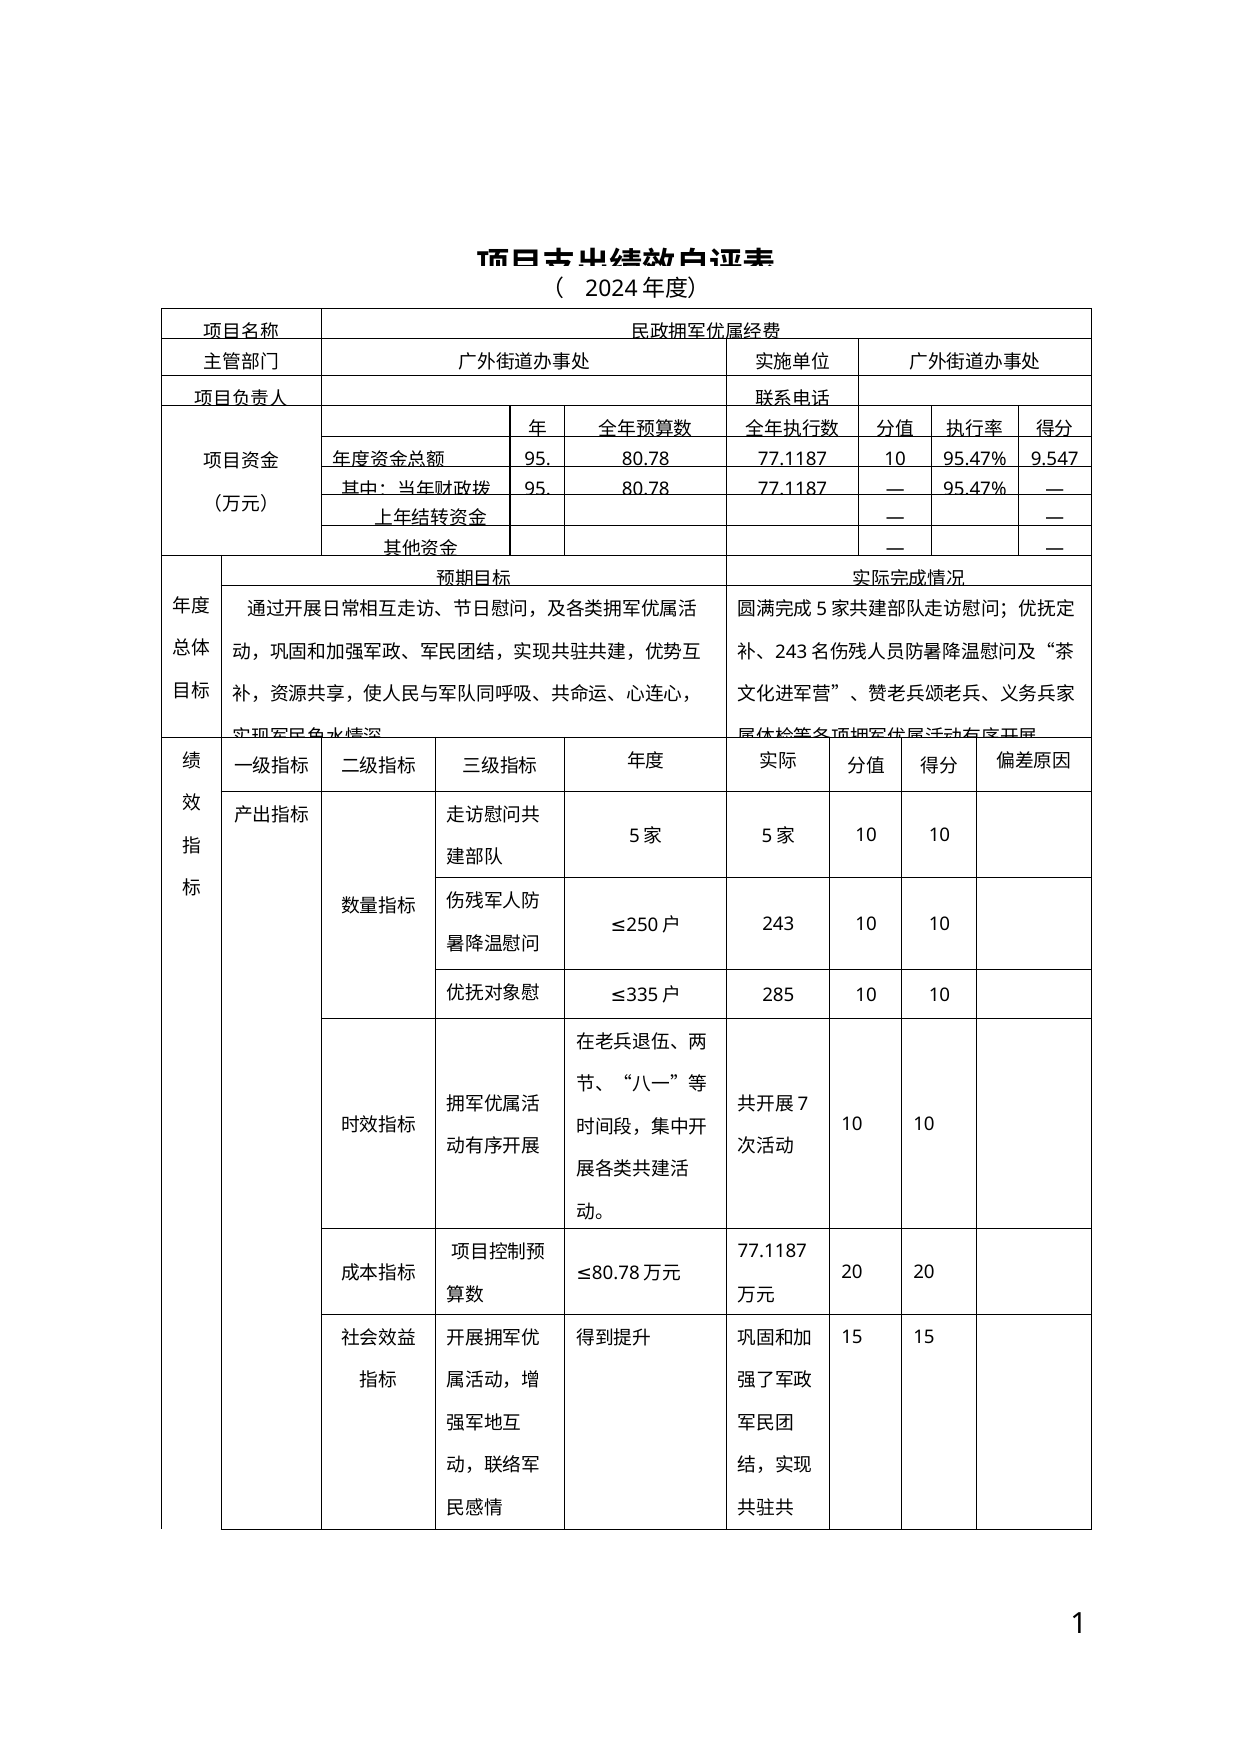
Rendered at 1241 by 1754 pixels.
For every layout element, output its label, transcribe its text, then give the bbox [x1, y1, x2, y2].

table_cell 得分 [1019, 406, 1091, 436]
table_cell 全年执行数 [727, 406, 858, 436]
table_cell 上年结转资金 [322, 495, 509, 524]
table_cell [932, 526, 1018, 555]
table_cell 民政拥军优属经费 [322, 309, 1091, 338]
table_cell 三级指标 [436, 738, 564, 791]
table_cell 通过开展日常相互走访、节日慰问，及各类拥军优属活动，巩固和加强军政、军民团结，实现共驻共建，优势互补，资源共享，使人民与军队同呼吸、共命运、心连心，实现军民鱼水情深。 [222, 586, 726, 737]
table_cell 20 [902, 1229, 976, 1314]
table_header 项目支出绩效自评表 [161, 220, 1091, 266]
table_cell 全年预算数 [565, 406, 726, 436]
table_cell 5家 [565, 792, 726, 877]
table_cell 20 [830, 1229, 901, 1314]
table_cell 偏差原因分析及改进措施 [977, 738, 1091, 791]
table_cell 285 [727, 970, 829, 1018]
table_cell 项目名称 [162, 309, 321, 338]
table_cell 其他资金 [322, 526, 509, 555]
table_cell 95.78 [511, 437, 564, 466]
table_cell [859, 376, 1091, 405]
table_cell 77.1187万元 [727, 1229, 829, 1314]
table_cell [932, 495, 1018, 524]
table_cell [322, 406, 509, 436]
table_cell 10 [902, 970, 976, 1018]
table_cell 77.1187 [727, 437, 858, 466]
table_cell 开展拥军优属活动，增强军地互动，联络军民感情 [436, 1315, 564, 1529]
table_cell 243 [727, 878, 829, 969]
table_cell 10 [902, 1019, 976, 1228]
table_cell 走访慰问共建部队 [436, 792, 564, 877]
table_cell 圆满完成5家共建部队走访慰问；优抚定补、243名伤残人员防暑降温慰问及“茶文化进军营”、赞老兵颂老兵、义务兵家属体检等各项拥军优属活动有序开展。 [727, 586, 1091, 737]
table_cell 年度总体目标 [162, 556, 221, 737]
table_cell — [859, 467, 931, 494]
table_cell 社会效益 指标 [322, 1315, 435, 1529]
table_cell [977, 792, 1091, 877]
table_cell 成本指标 [322, 1229, 435, 1314]
table_cell ≤250户 [565, 878, 726, 969]
table_cell 项目控制预算数 [436, 1229, 564, 1314]
table_cell [322, 376, 726, 405]
table_cell 实际 完成值 [727, 738, 829, 791]
table_cell 一级指标 [222, 738, 321, 791]
table_cell — [1019, 495, 1091, 524]
table_cell [565, 526, 726, 555]
table_cell 95.47% [932, 437, 1018, 466]
table_cell 15 [902, 1315, 976, 1529]
table_cell 年度资金总额 [322, 437, 509, 466]
table_cell 广外街道办事处 [322, 339, 726, 375]
table_cell 在老兵退伍、两节、“八一”等时间段，集中开展各类共建活动。 [565, 1019, 726, 1228]
table_cell 项目负责人 [162, 376, 321, 405]
table_cell （ 2024年度） [161, 266, 1091, 308]
table_cell 80.78 [565, 467, 726, 494]
table_cell 主管部门 [162, 339, 321, 375]
table_cell 实际完成情况 [727, 556, 1091, 585]
table_cell [977, 1229, 1091, 1314]
table_cell 10 [830, 1019, 901, 1228]
table_cell 80.78 [565, 437, 726, 466]
table_cell 10 [902, 792, 976, 877]
table_cell [727, 495, 858, 524]
table_cell ≤80.78万元 [565, 1229, 726, 1314]
table_cell [565, 495, 726, 524]
table_cell — [1019, 526, 1091, 555]
table_cell [977, 1315, 1091, 1529]
table_cell 其中：当年财政拨款 [322, 467, 509, 494]
table_cell 共开展7次活动 [727, 1019, 829, 1228]
table_cell 年初预算数 [511, 406, 564, 436]
table_cell 得分 [902, 738, 976, 791]
table_cell ≤335户 [565, 970, 726, 1018]
table_cell 产出指标 [222, 792, 321, 1529]
table_cell 优抚对象慰问 [436, 970, 564, 1018]
table_cell 绩 效 指 标 [162, 738, 221, 1529]
table_cell [977, 878, 1091, 969]
table_cell 广外街道办事处 [859, 339, 1091, 375]
table_cell 95.78 [511, 467, 564, 494]
table_cell 10 [902, 878, 976, 969]
table_cell 执行率 [932, 406, 1018, 436]
table_cell [977, 970, 1091, 1018]
table_cell 10 [830, 878, 901, 969]
table_cell — [859, 526, 931, 555]
table_cell 实施单位 [727, 339, 858, 375]
table_cell 得到提升 [565, 1315, 726, 1529]
table_cell 巩固和加强了军政军民团结，实现共驻共建，优势互补。 [727, 1315, 829, 1529]
table_cell [511, 526, 564, 555]
table_cell 5家 [727, 792, 829, 877]
table_cell 联系电话 [727, 376, 858, 405]
table_cell — [859, 495, 931, 524]
table_cell 77.1187 [727, 467, 858, 494]
table_cell 拥军优属活动有序开展 [436, 1019, 564, 1228]
table_cell — [1019, 467, 1091, 494]
table_cell [727, 526, 858, 555]
table_cell 预期目标 [222, 556, 726, 585]
table_cell 伤残军人防暑降温慰问品 [436, 878, 564, 969]
table_cell [977, 1019, 1091, 1228]
table_cell 10 [859, 437, 931, 466]
table_cell 15 [830, 1315, 901, 1529]
table_cell 9.547 [1019, 437, 1091, 466]
table_cell 95.47% [932, 467, 1018, 494]
table_cell 分值 [830, 738, 901, 791]
table_cell [511, 495, 564, 524]
table_cell 分值 [859, 406, 931, 436]
table_cell 项目资金 （万元） [162, 406, 321, 555]
table_cell 10 [830, 970, 901, 1018]
table_cell 时效指标 [322, 1019, 435, 1228]
table_cell 年度 指标值 [565, 738, 726, 791]
table_cell 二级指标 [322, 738, 435, 791]
table_cell 10 [830, 792, 901, 877]
table_cell 数量指标 [322, 792, 435, 1018]
